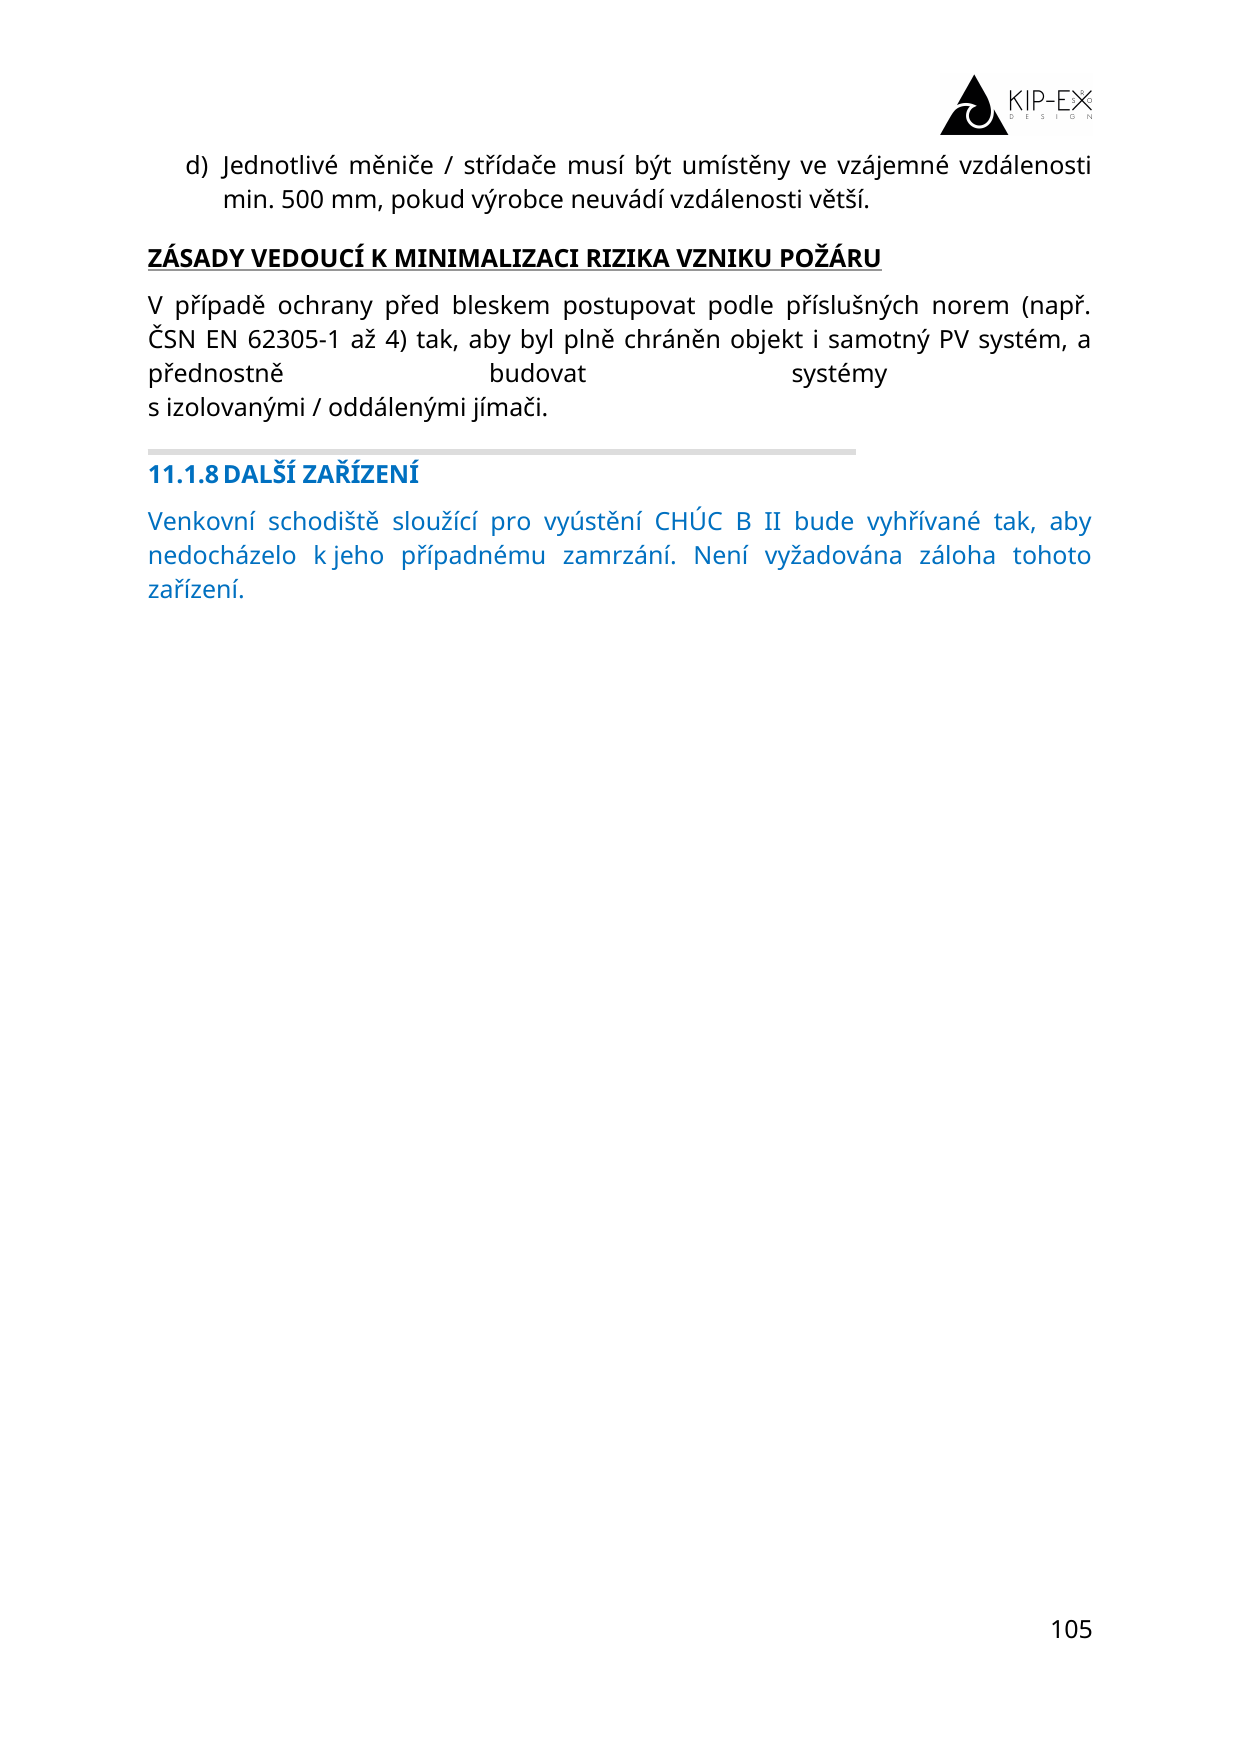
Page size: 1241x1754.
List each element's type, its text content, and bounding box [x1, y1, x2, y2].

text Venkovní schodiště sloužící pro vyústění CHÚC B II bude vyhřívané tak, aby nedocházelo k jeho případnému zamrzání. Není vyžadována záloha tohoto zařízení. [148, 503, 1093, 606]
text Zásady vedoucí k minimalizaci rizika vzniku požáru [148, 241, 1093, 275]
text V případě ochrany před bleskem postupovat podle příslušných norem (např. ČSN EN 62305-1 až 4) tak, aby byl plně chráněn objekt i samotný PV systém, a přednostně budovat systémy s izolovanými / oddálenými jímači. [148, 287, 1093, 423]
list Jednotlivé měniče / střídače musí být umístěny ve vzájemné vzdálenosti min. 500 mm, pokud výrobce neuvádí vzdálenosti větší. [185, 148, 1093, 216]
picture [939, 73, 1093, 136]
subtitle DALŠÍ ZAŘÍZENÍ [148, 455, 856, 491]
